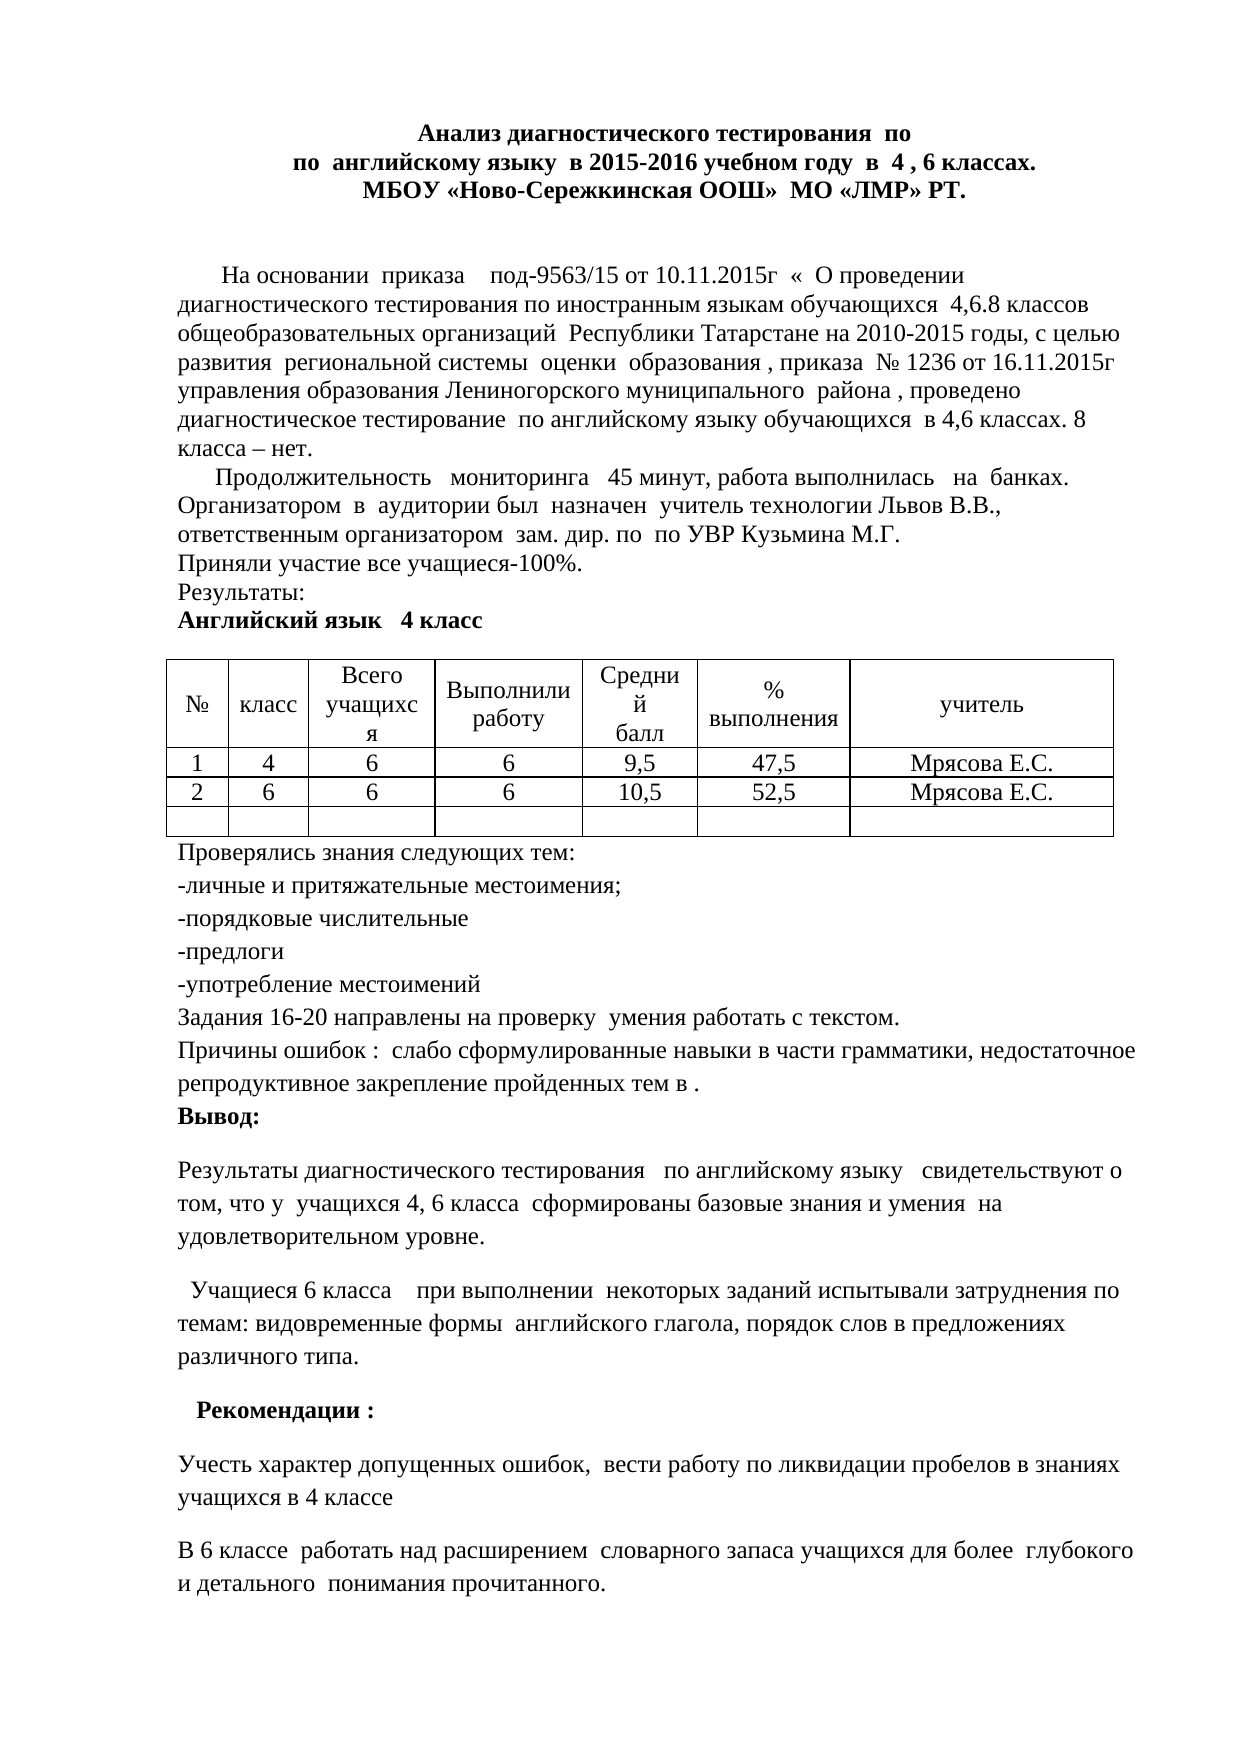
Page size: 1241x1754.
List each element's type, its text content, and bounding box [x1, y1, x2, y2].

text -употребление местоимений [177, 969, 1152, 998]
text -порядковые числительные [177, 903, 1152, 932]
table_cell Мрясова Е.С. [851, 748, 1113, 776]
table_header класс [229, 660, 308, 747]
table_cell 6 [436, 748, 582, 776]
table_cell Мрясова Е.С. [851, 778, 1113, 806]
text В 6 классе работать над расширением словарного запаса учащихся для более глубокого и детального понимания прочитанного. [177, 1536, 1152, 1597]
table_cell [851, 807, 1113, 836]
table_cell 6 [229, 778, 308, 806]
table_cell 52,5 [698, 778, 849, 806]
text Результаты диагностического тестирования по английскому языку свидетельствуют о том, что у учащихся 4, 6 класса сформированы базовые знания и умения на удовлетворительном уровне. [177, 1155, 1152, 1250]
table_cell 4 [229, 748, 308, 776]
text Проверялись знания следующих тем: [177, 837, 1152, 866]
text Рекомендации : [177, 1395, 1152, 1423]
text -личные и притяжательные местоимения; [177, 870, 1152, 899]
table_header Всего учащихся [309, 660, 434, 747]
text Анализ диагностического тестирования по [177, 118, 1152, 147]
text МБОУ «Ново-Сережкинская ООШ» МО «ЛМР» РТ. [177, 176, 1152, 204]
table_header % выполнения [698, 660, 849, 747]
text Приняли участие все учащиеся-100%. [177, 548, 1152, 577]
table_cell 47,5 [698, 748, 849, 776]
table_cell 9,5 [583, 748, 697, 776]
text Учащиеся 6 класса при выполнении некоторых заданий испытывали затруднения по темам: видовременные формы английского глагола, порядок слов в предложениях различного типа. [177, 1275, 1152, 1370]
table_header Средний балл [583, 660, 697, 747]
table_cell 2 [167, 778, 228, 806]
text Английский язык 4 класс [177, 605, 1152, 634]
table_cell [583, 807, 697, 836]
table_header № [167, 660, 228, 747]
text по английскому языку в 2015-2016 учебном году в 4 , 6 классах. [177, 147, 1152, 176]
text На основании приказа под-9563/15 от 10.11.2015г « О проведении диагностического тестирования по иностранным языкам обучающихся 4,6.8 классов общеобразовательных организаций Республики Татарстане на 2010-2015 годы, с целью развития региональной системы оценки образования , приказа № 1236 от 16.11.2015г управления образования Лениногорского муниципального района , проведено диагностическое тестирование по английскому языку обучающихся в 4,6 классах. 8 класса – нет. [177, 260, 1152, 462]
table_cell 6 [436, 778, 582, 806]
table_cell 6 [309, 748, 434, 776]
text -предлоги [177, 936, 1152, 965]
table_cell [436, 807, 582, 836]
table_header Выполнили работу [436, 660, 582, 747]
text Причины ошибок : слабо сформулированные навыки в части грамматики, недостаточное репродуктивное закрепление пройденных тем в . [177, 1035, 1152, 1097]
table_header учитель [851, 660, 1113, 747]
table_cell [309, 807, 434, 836]
table_cell [698, 807, 849, 836]
table_cell [229, 807, 308, 836]
table_cell 1 [167, 748, 228, 776]
text Учесть характер допущенных ошибок, вести работу по ликвидации пробелов в знаниях учащихся в 4 классе [177, 1449, 1152, 1510]
table_cell 6 [309, 778, 434, 806]
text Продолжительность мониторинга 45 минут, работа выполнилась на банках. Организатором в аудитории был назначен учитель технологии Львов В.В., ответственным организатором зам. дир. по по УВР Кузьмина М.Г. [177, 462, 1152, 548]
table_cell 10,5 [583, 778, 697, 806]
text Результаты: [177, 577, 1152, 605]
text Задания 16-20 направлены на проверку умения работать с текстом. [177, 1002, 1152, 1031]
text Вывод: [177, 1101, 1152, 1130]
table_cell [167, 807, 228, 836]
